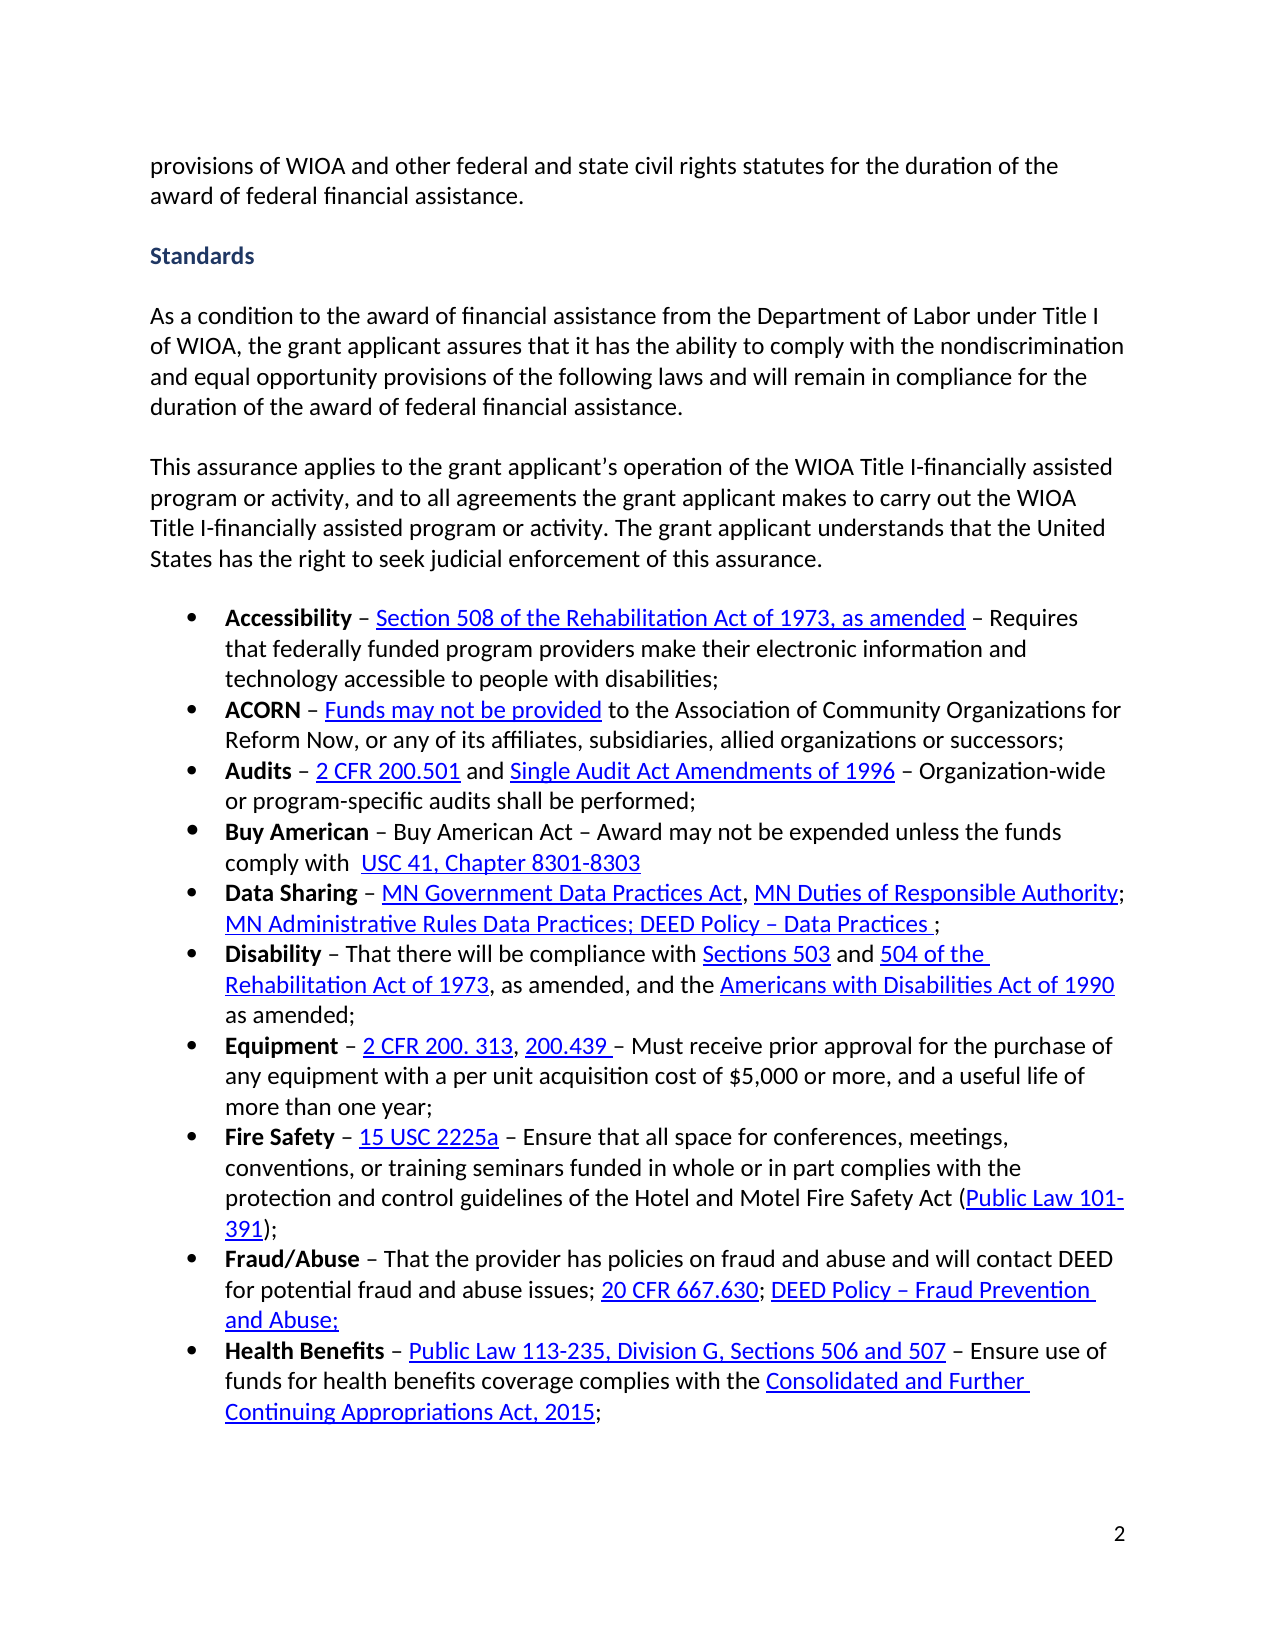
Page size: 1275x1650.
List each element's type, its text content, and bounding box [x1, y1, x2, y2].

list Fraud/Abuse – That the provider has policies on fraud and abuse and will contact DEED for potential fraud and abuse issues; 20 CFR 667.630; DEED Policy – Fraud Prevention and Abuse; [187, 1243, 1125, 1335]
text As a condition to the award of financial assistance from the Department of Labor under Title I of WIOA, the grant applicant assures that it has the ability to comply with the nondiscrimination and equal opportunity provisions of the following laws and will remain in compliance for the duration of the award of federal financial assistance. [150, 300, 1125, 422]
list Health Benefits – Public Law 113-235, Division G, Sections 506 and 507 – Ensure use of funds for health benefits coverage complies with the Consolidated and Further Continuing Appropriations Act, 2015; [187, 1335, 1125, 1427]
list Audits – 2 CFR 200.501 and Single Audit Act Amendments of 1996 – Organization-wide or program-specific audits shall be performed; [187, 755, 1125, 816]
list Equipment – 2 CFR 200. 313, 200.439 – Must receive prior approval for the purchase of any equipment with a per unit acquisition cost of $5,000 or more, and a useful life of more than one year; [187, 1030, 1125, 1121]
list Accessibility – Section 508 of the Rehabilitation Act of 1973, as amended – Requires that federally funded program providers make their electronic information and technology accessible to people with disabilities; [187, 602, 1125, 694]
list Data Sharing – MN Government Data Practices Act, MN Duties of Responsible Authority; MN Administrative Rules Data Practices; DEED Policy – Data Practices ; [187, 877, 1125, 938]
list ACORN – Funds may not be provided to the Association of Community Organizations for Reform Now, or any of its affiliates, subsidiaries, allied organizations or successors; [187, 694, 1125, 755]
text This assurance applies to the grant applicant’s operation of the WIOA Title I-financially assisted program or activity, and to all agreements the grant applicant makes to carry out the WIOA Title I-financially assisted program or activity. The grant applicant understands that the United States has the right to seek judicial enforcement of this assurance. [150, 451, 1125, 573]
list Buy American – Buy American Act – Award may not be expended unless the funds comply with USC 41, Chapter 8301-8303 [187, 816, 1125, 877]
list Fire Safety – 15 USC 2225a – Ensure that all space for conferences, meetings, conventions, or training seminars funded in whole or in part complies with the protection and control guidelines of the Hotel and Motel Fire Safety Act (Public Law 101-391); [187, 1121, 1125, 1243]
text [150, 150, 1125, 211]
list Disability – That there will be compliance with Sections 503 and 504 of the Rehabilitation Act of 1973, as amended, and the Americans with Disabilities Act of 1990 as amended; [187, 938, 1125, 1030]
text Standards [150, 240, 1125, 271]
